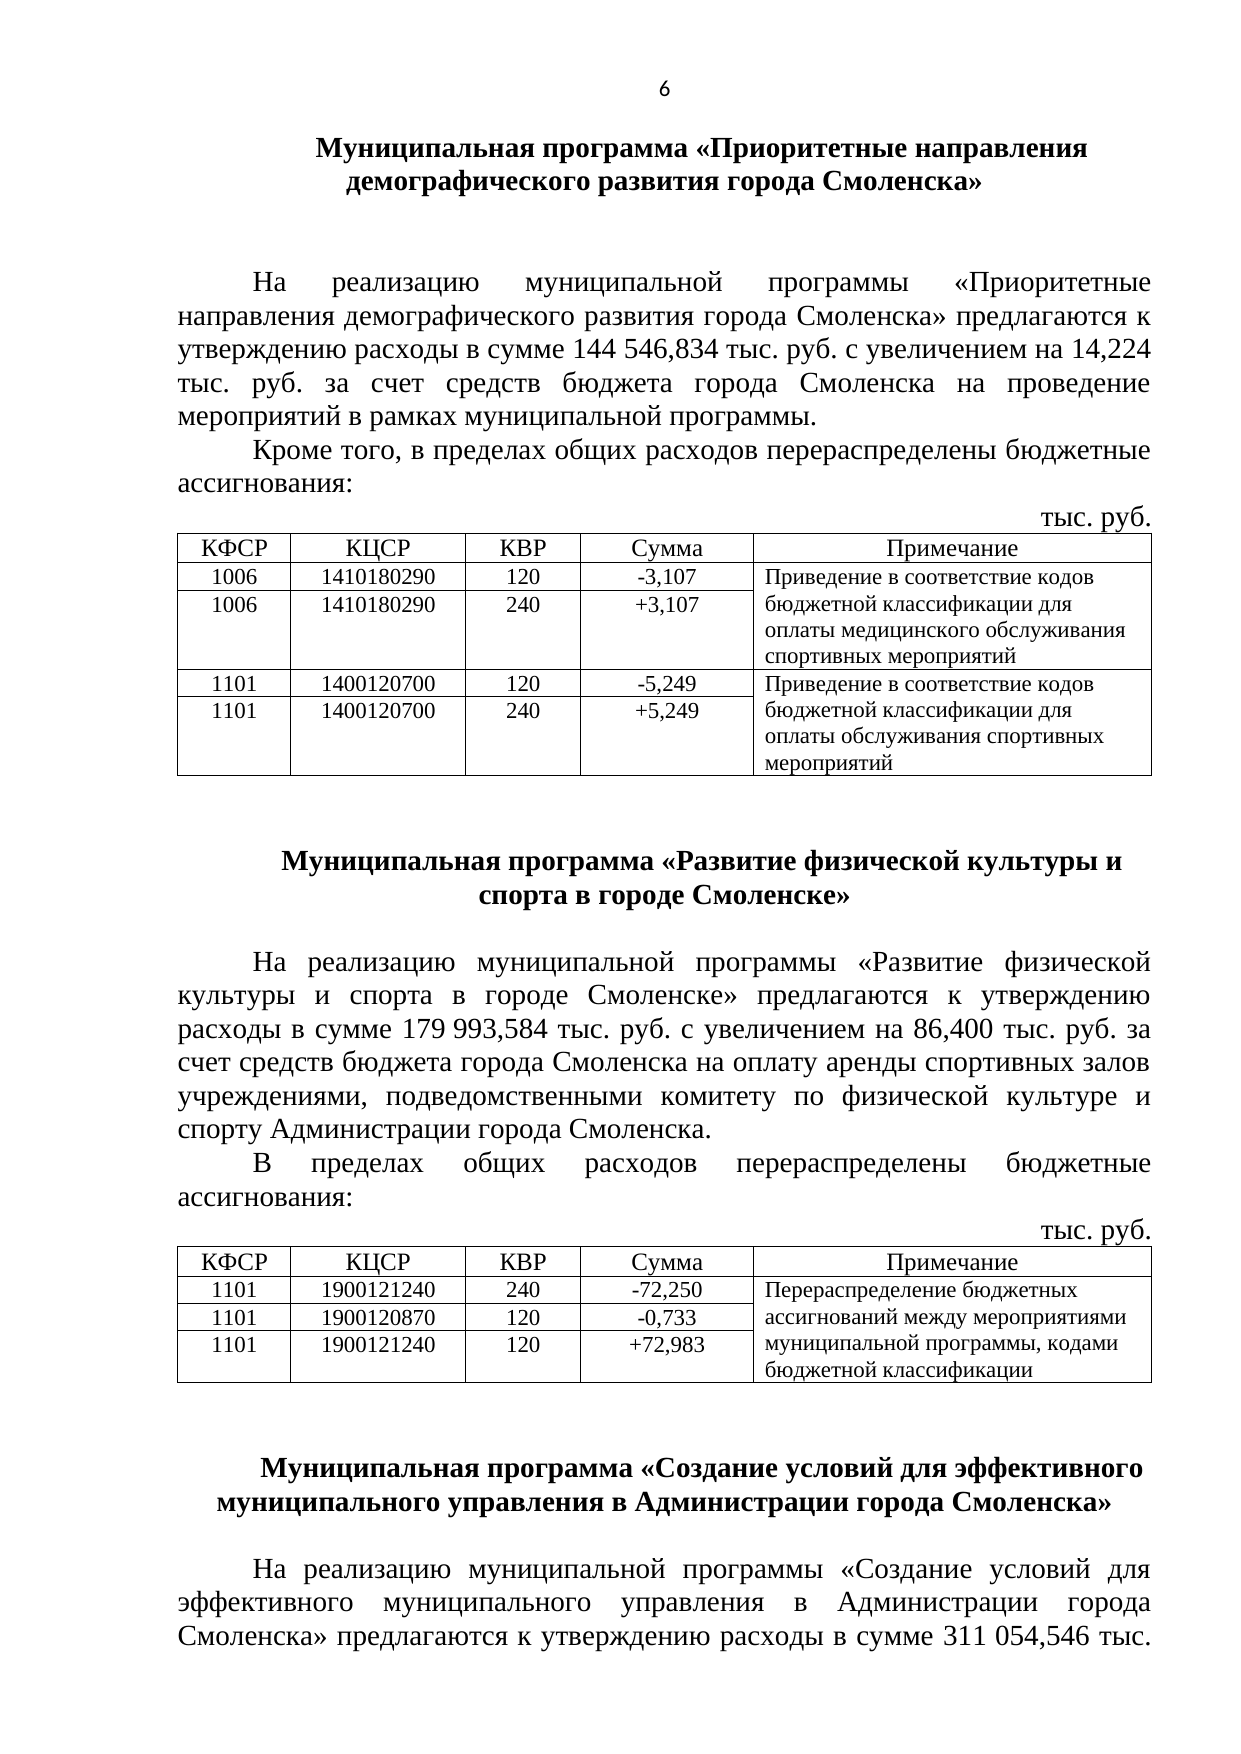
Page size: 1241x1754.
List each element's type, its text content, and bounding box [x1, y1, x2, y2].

text Кроме того, в пределах общих расходов перераспределены бюджетные ассигнования: [177, 432, 1152, 499]
table_header КВР [466, 1247, 580, 1276]
text Муниципальная программа «Создание условий для эффективного муниципального управления в Администрации города Смоленска» [177, 1450, 1152, 1517]
table_cell Приведение в соответствие кодов бюджетной классификации для оплаты обслуживания спортивных мероприятий [754, 670, 1151, 775]
table_cell -5,249 [581, 670, 753, 696]
table_cell 1400120700 [291, 670, 465, 696]
table_header КВР [466, 534, 580, 562]
table_cell 1410180290 [291, 563, 465, 589]
table_cell +72,983 [581, 1331, 753, 1382]
list тыс. руб. [318, 499, 1152, 532]
table_header Сумма [581, 1247, 753, 1276]
table_cell -72,250 [581, 1277, 753, 1303]
table_cell 1410180290 [291, 591, 465, 669]
table_cell 120 [466, 670, 580, 696]
table_header КФСР [178, 1247, 290, 1276]
table_cell 120 [466, 1304, 580, 1330]
table_header Примечание [754, 534, 1151, 562]
table_cell 1006 [178, 563, 290, 589]
table_cell +5,249 [581, 697, 753, 775]
table_cell 1900120870 [291, 1304, 465, 1330]
table_cell 120 [466, 563, 580, 589]
table_cell 1101 [178, 1304, 290, 1330]
table_header КЦСР [291, 534, 465, 562]
text На реализацию муниципальной программы «Развитие физической культуры и спорта в городе Смоленске» предлагаются к утверждению расходы в сумме 179 993,584 тыс. руб. с увеличением на 86,400 тыс. руб. за счет средств бюджета города Смоленска на оплату аренды спортивных залов учреждениями, подведомственными комитету по физической культуре и спорту Администрации города Смоленска. [177, 944, 1152, 1145]
table_cell 1101 [178, 1277, 290, 1303]
table_cell 1400120700 [291, 697, 465, 775]
text На реализацию муниципальной программы «Приоритетные направления демографического развития города Смоленска» предлагаются к утверждению расходы в сумме 144 546,834 тыс. руб. с увеличением на 14,224 тыс. руб. за счет средств бюджета города Смоленска на проведение мероприятий в рамках муниципальной программы. [177, 264, 1152, 432]
table_cell 120 [466, 1331, 580, 1382]
table_header Примечание [754, 1247, 1151, 1276]
text Муниципальная программа «Приоритетные направления демографического развития города Смоленска» [177, 130, 1152, 197]
table_cell 240 [466, 591, 580, 669]
table_header Сумма [581, 534, 753, 562]
text В пределах общих расходов перераспределены бюджетные ассигнования: [177, 1145, 1152, 1212]
list тыс. руб. [318, 1212, 1152, 1246]
table_cell -0,733 [581, 1304, 753, 1330]
table_cell 1006 [178, 591, 290, 669]
table_cell 1101 [178, 697, 290, 775]
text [177, 1551, 1152, 1651]
table_header КЦСР [291, 1247, 465, 1276]
table_cell -3,107 [581, 563, 753, 589]
table_cell 1900121240 [291, 1331, 465, 1382]
table_header КФСР [178, 534, 290, 562]
table_cell Приведение в соответствие кодов бюджетной классификации для оплаты медицинского обслуживания спортивных мероприятий [754, 563, 1151, 669]
table_cell +3,107 [581, 591, 753, 669]
table_cell 1101 [178, 670, 290, 696]
table_cell 240 [466, 1277, 580, 1303]
table_cell 240 [466, 697, 580, 775]
text Муниципальная программа «Развитие физической культуры и спорта в городе Смоленске» [177, 843, 1152, 910]
table_cell 1900121240 [291, 1277, 465, 1303]
table_cell 1101 [178, 1331, 290, 1382]
table_cell Перераспределение бюджетных ассигнований между мероприятиями муниципальной программы, кодами бюджетной классификации [754, 1277, 1151, 1382]
